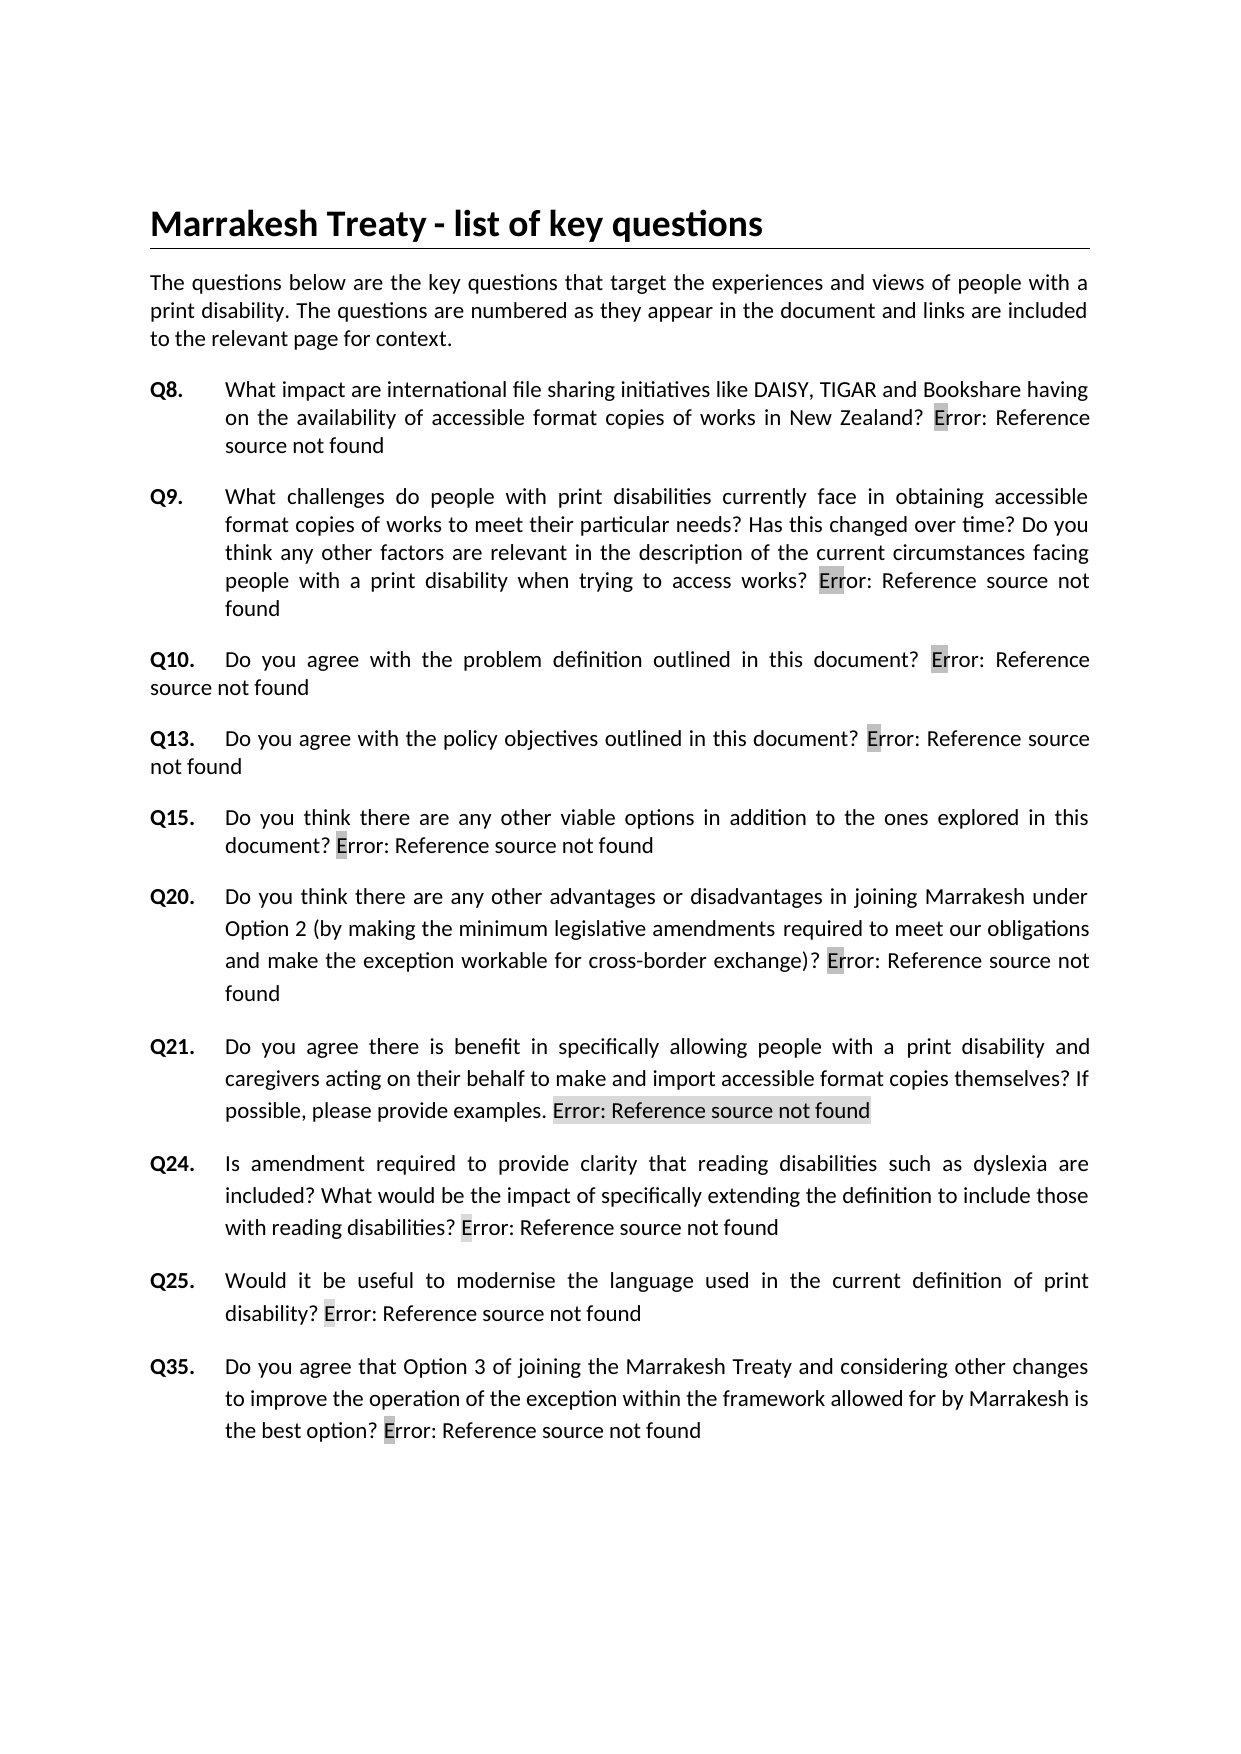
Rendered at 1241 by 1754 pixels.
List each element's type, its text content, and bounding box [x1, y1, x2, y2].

text Q9. What challenges do people with print disabilities currently face in obtaining accessible format copies of works to meet their particular needs? Has this changed over time? Do you think any other factors are relevant in the description of the current circumstances facing people with a print disability when trying to access works? 17 [150, 482, 1090, 622]
text Q8. What impact are international file sharing initiatives like DAISY, TIGAR and Bookshare having on the availability of accessible format copies of works in New Zealand? 17 [150, 375, 1090, 459]
text Q13. Do you agree with the policy objectives outlined in this document? 19 [150, 724, 1090, 780]
text The questions below are the key questions that target the experiences and views of people with a print disability. The questions are numbered as they appear in the document and links are included to the relevant page for context. [150, 268, 1090, 352]
text Q35. Do you agree that Option 3 of joining the Marrakesh Treaty and considering other changes to improve the operation of the exception within the framework allowed for by Marrakesh is the best option? 31 [150, 1352, 1090, 1444]
text Q25. Would it be useful to modernise the language used in the current definition of print disability? 28 [150, 1267, 1090, 1327]
text Q21. Do you agree there is benefit in specifically allowing people with a print disability and caregivers acting on their behalf to make and import accessible format copies themselves? If possible, please provide examples. 28 [150, 1032, 1090, 1124]
text Q15. Do you think there are any other viable options in addition to the ones explored in this document? 20 [150, 803, 1090, 859]
text Q10. Do you agree with the problem definition outlined in this document? 18 [150, 645, 1090, 701]
subtitle Marrakesh Treaty - list of key questions [150, 200, 1090, 248]
text Q24. Is amendment required to provide clarity that reading disabilities such as dyslexia are included? What would be the impact of specifically extending the definition to include those with reading disabilities? 28 [150, 1149, 1090, 1242]
text Q20. Do you think there are any other advantages or disadvantages in joining Marrakesh under Option 2 (by making the minimum legislative amendments required to meet our obligations and make the exception workable for cross-border exchange)? 26 [150, 882, 1090, 1007]
